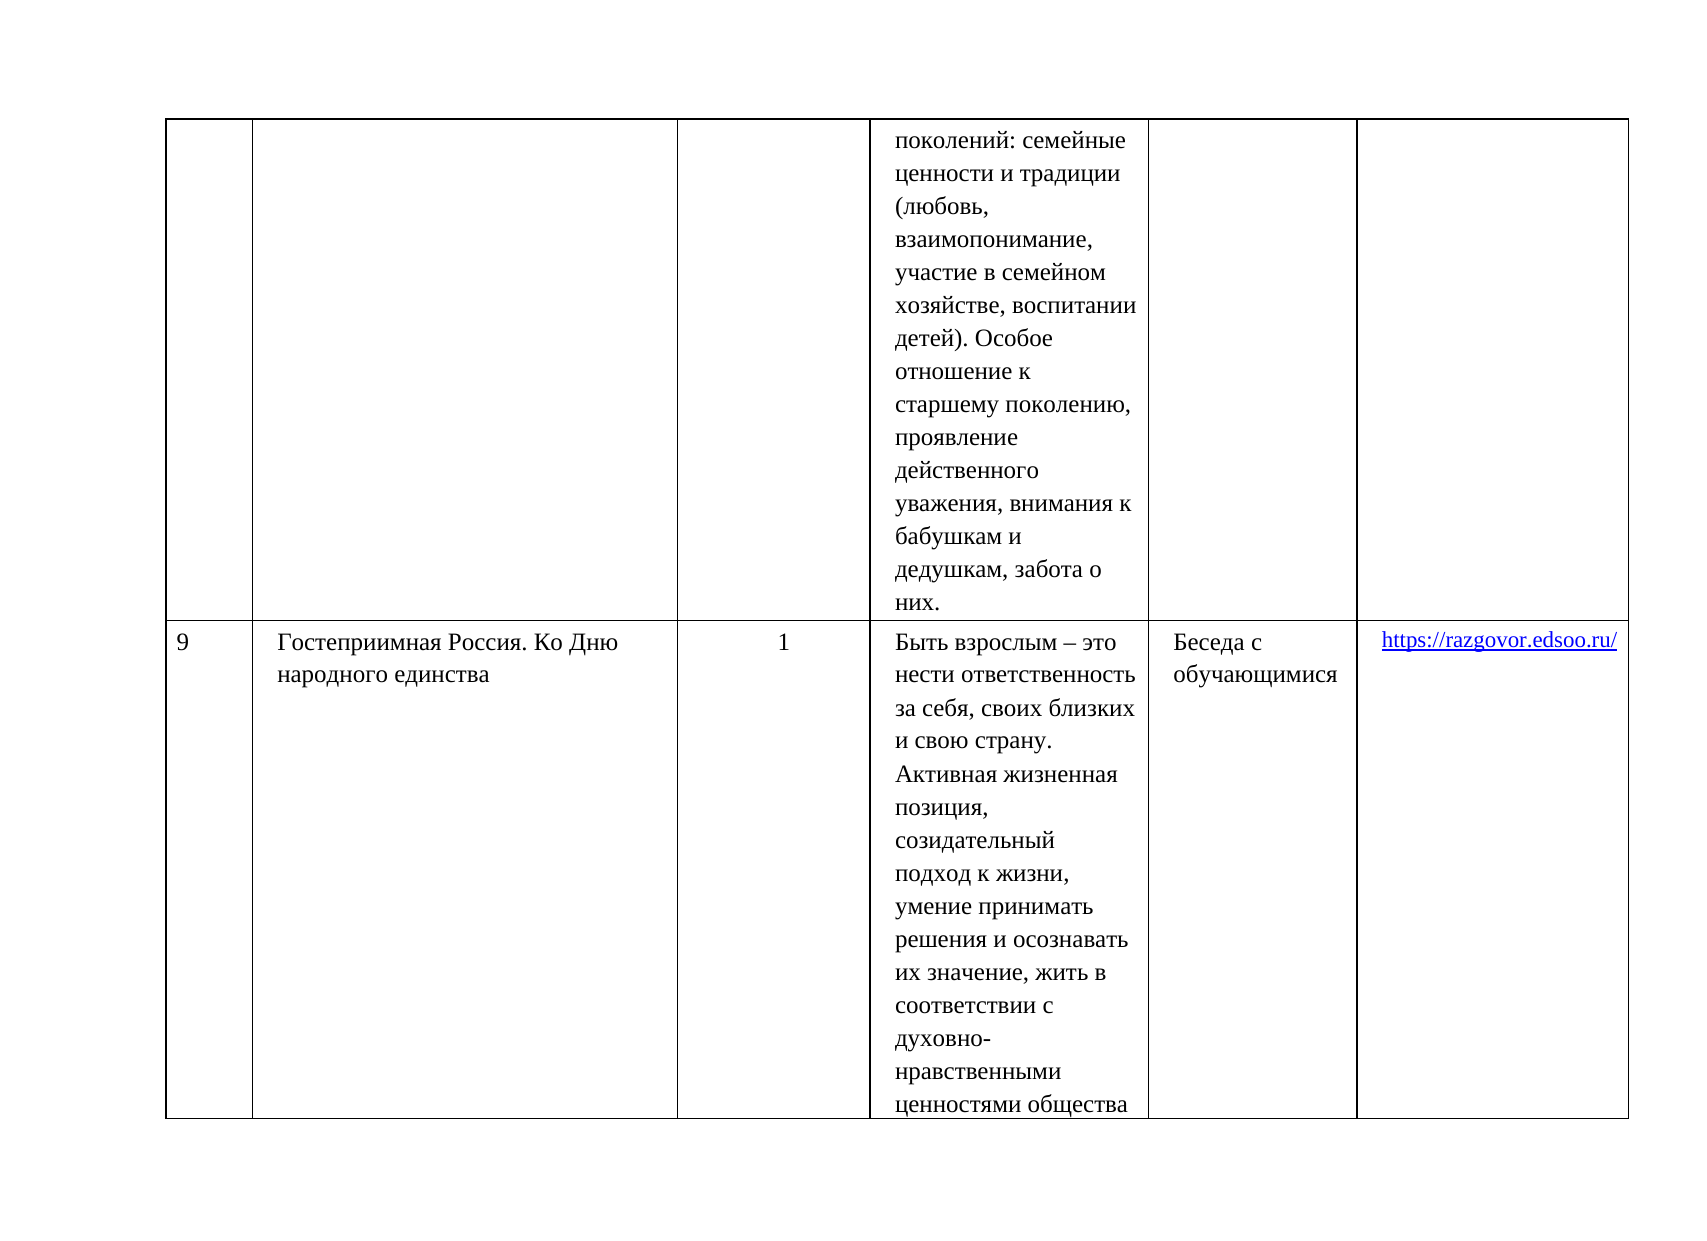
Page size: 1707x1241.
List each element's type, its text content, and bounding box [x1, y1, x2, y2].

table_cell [871, 621, 1148, 1118]
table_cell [1358, 120, 1628, 620]
table_cell 1 [678, 120, 869, 620]
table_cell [1149, 120, 1356, 620]
table_cell 1 [678, 621, 869, 1118]
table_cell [1358, 621, 1628, 1118]
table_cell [871, 120, 1148, 620]
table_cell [253, 120, 677, 620]
table_cell 9 [167, 621, 252, 1118]
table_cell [1149, 621, 1356, 1118]
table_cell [253, 621, 677, 1118]
table_cell 8 [167, 120, 252, 620]
